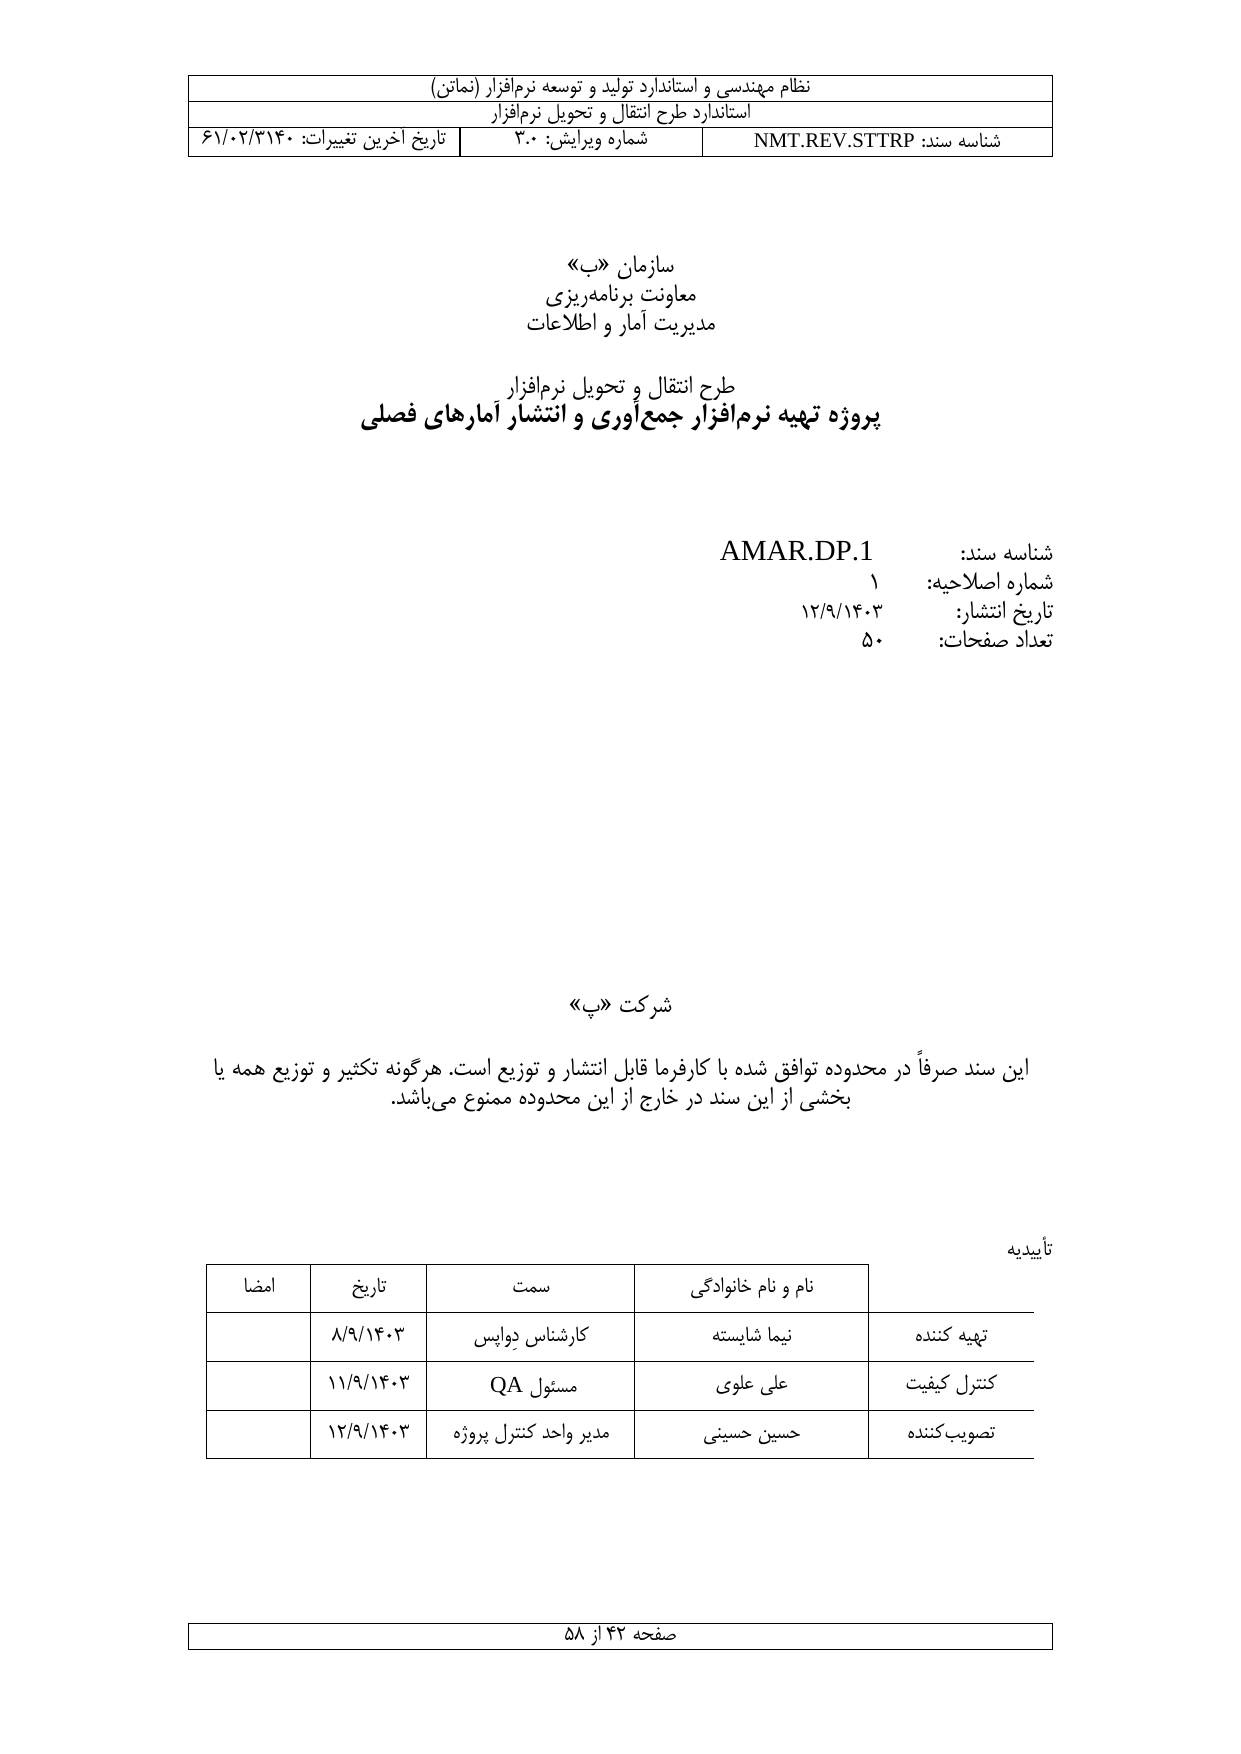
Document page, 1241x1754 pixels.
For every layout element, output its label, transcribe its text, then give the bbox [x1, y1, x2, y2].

table_cell مسئول QA [427, 1362, 634, 1409]
text پروژه تهيه نرم‌افزار جمع‌آوري و انتشار آمارهاي فصلي [187, 403, 1053, 432]
table_cell [207, 1313, 310, 1361]
table_cell 11/9/1403 [311, 1362, 426, 1409]
table_cell کارشناس دِواپس [427, 1313, 634, 1361]
table_header تاريخ [311, 1265, 426, 1312]
text تعداد صفحات: 50 [187, 628, 1053, 657]
table_cell [207, 1362, 310, 1409]
text شناسه سند: AMAR.DP.1 [187, 533, 1053, 570]
table_cell كنترل كيفيت [869, 1362, 1033, 1409]
text سازمان «ب» [187, 253, 1053, 282]
text تاريخ انتشار: 12/9/1403 [187, 599, 1053, 628]
table_cell 12/9/1403 [311, 1411, 426, 1458]
table_cell تهيه كننده [869, 1313, 1033, 1361]
table_header سمت [427, 1265, 634, 1312]
table_cell [207, 1411, 310, 1458]
table_cell حسين حسيني [635, 1411, 868, 1458]
text مديريت آمار و اطلاعات [187, 311, 1053, 340]
text تأییدیه [187, 1238, 1052, 1263]
table_cell تصويب‌كننده [869, 1411, 1033, 1458]
text طرح انتقال و تحويل نرم‌افزار [187, 374, 1053, 403]
table_header امضا [207, 1265, 310, 1312]
text اين سند صرفاً در محدوده توافق شده با كارفرما قابل انتشار و توزيع است. هرگونه تكثير و توزيع همه يا بخشي از اين سند در خارج از اين محدوده ممنوع مي‌باشد. [187, 1056, 1053, 1114]
text شركت «پ» [187, 993, 1053, 1022]
text شماره اصلاحيه: 1 [187, 570, 1053, 599]
table_cell نیما شایسته [635, 1313, 868, 1361]
table_header [869, 1264, 1033, 1312]
table_header نام و نام خانوادگي [635, 1265, 868, 1312]
table_cell علي علوي [635, 1362, 868, 1409]
text معاونت برنامه‌ريزي [187, 282, 1053, 311]
table_cell 8/9/1403 [311, 1313, 426, 1361]
table_cell مدیر واحد کنترل پروژه [427, 1411, 634, 1458]
